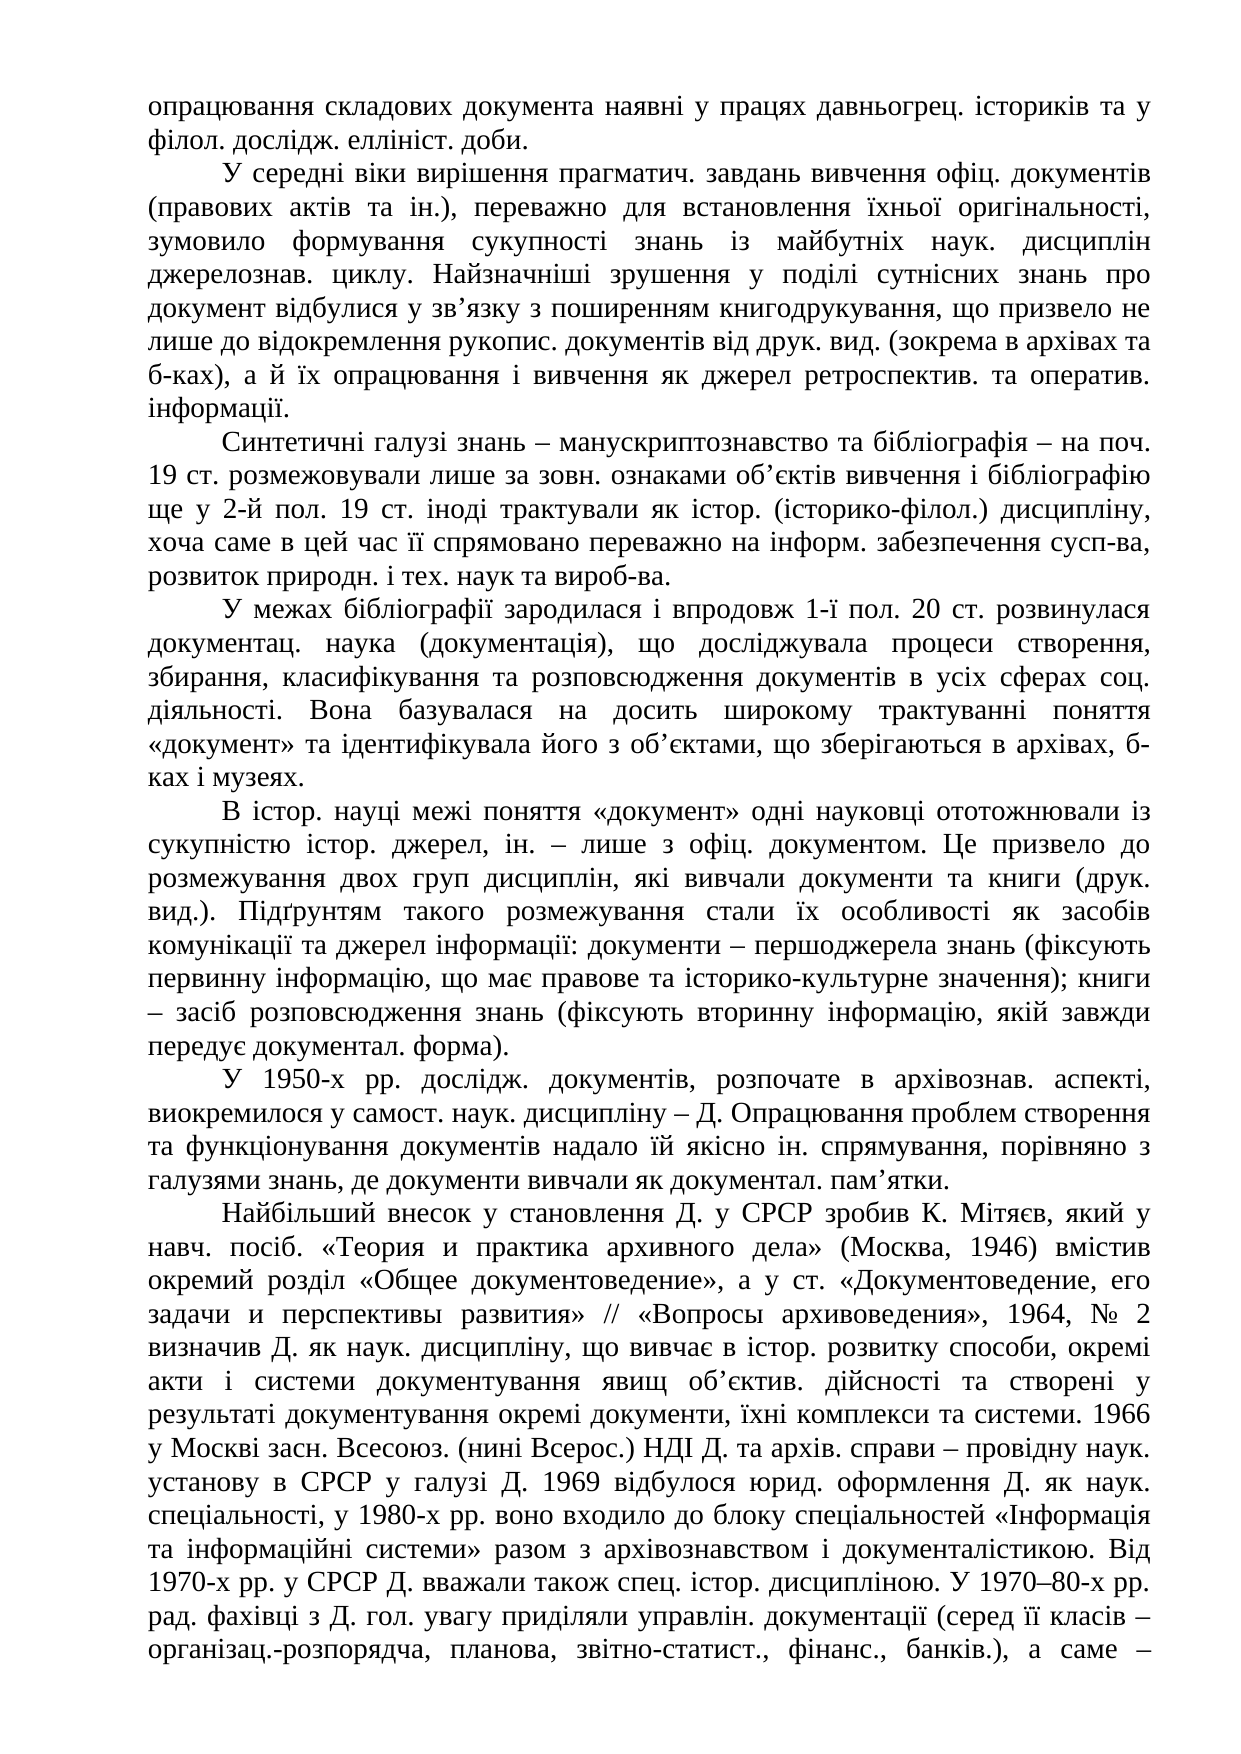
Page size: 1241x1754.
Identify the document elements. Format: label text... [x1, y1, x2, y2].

text У 1950-х рр. дослідж. документів, розпочате в архівознав. аспекті, виокремилося у самост. наук. дисципліну – Д. Опрацювання проблем створення та функціонування документів надало їй якісно ін. спрямування, порівняно з галузями знань, де документи вивчали як документал. пам’ятки. [148, 1061, 1152, 1195]
text У середні віки вирішення прагматич. завдань вивчення офіц. документів (правових актів та ін.), переважно для встановлення їхньої оригінальності, зумовило формування сукупності знань із майбутніх наук. дисциплін джерелознав. циклу. Найзначніші зрушення у поділі сутнісних знань про документ відбулися у зв’язку з поширенням книгодрукування, що призвело не лише до відокремлення рукопис. документів від друк. вид. (зокрема в архівах та б-ках), а й їх опрацювання і вивчення як джерел ретроспектив. та оператив. інформації. [148, 156, 1152, 424]
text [148, 1195, 1152, 1665]
text Синтетичні галузі знань – манускриптознавство та бібліографія – на поч. 19 ст. розмежовували лише за зовн. ознаками об’єктів вивчення і бібліографію ще у 2-й пол. 19 ст. іноді трактували як істор. (історико-філол.) дисципліну, хоча саме в цей час її спрямовано переважно на інформ. забезпечення сусп-ва, розвиток природн. і тех. наук та вироб-ва. [148, 424, 1152, 592]
text В істор. науці межі поняття «документ» одні науковці ототожнювали із сукупністю істор. джерел, ін. – лише з офіц. документом. Це призвело до розмежування двох груп дисциплін, які вивчали документи та книги (друк. вид.). Підґрунтям такого розмежування стали їх особливості як засобів комунікації та джерел інформації: документи – першоджерела знань (фіксують первинну інформацію, що має правове та історико-культурне значення); книги – засіб розповсюдження знань (фіксують вторинну інформацію, якій завжди передує документал. форма). [148, 793, 1152, 1061]
text У межах бібліографії зародилася і впродовж 1-ї пол. 20 ст. розвинулася документац. наука (документація), що досліджувала процеси створення, збирання, класифікування та розповсюдження документів в усіх сферах соц. діяльності. Вона базувалася на досить широкому трактуванні поняття «документ» та ідентифікувала його з об’єктами, що зберігаються в архівах, б-ках і музеях. [148, 592, 1152, 793]
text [148, 88, 1152, 156]
